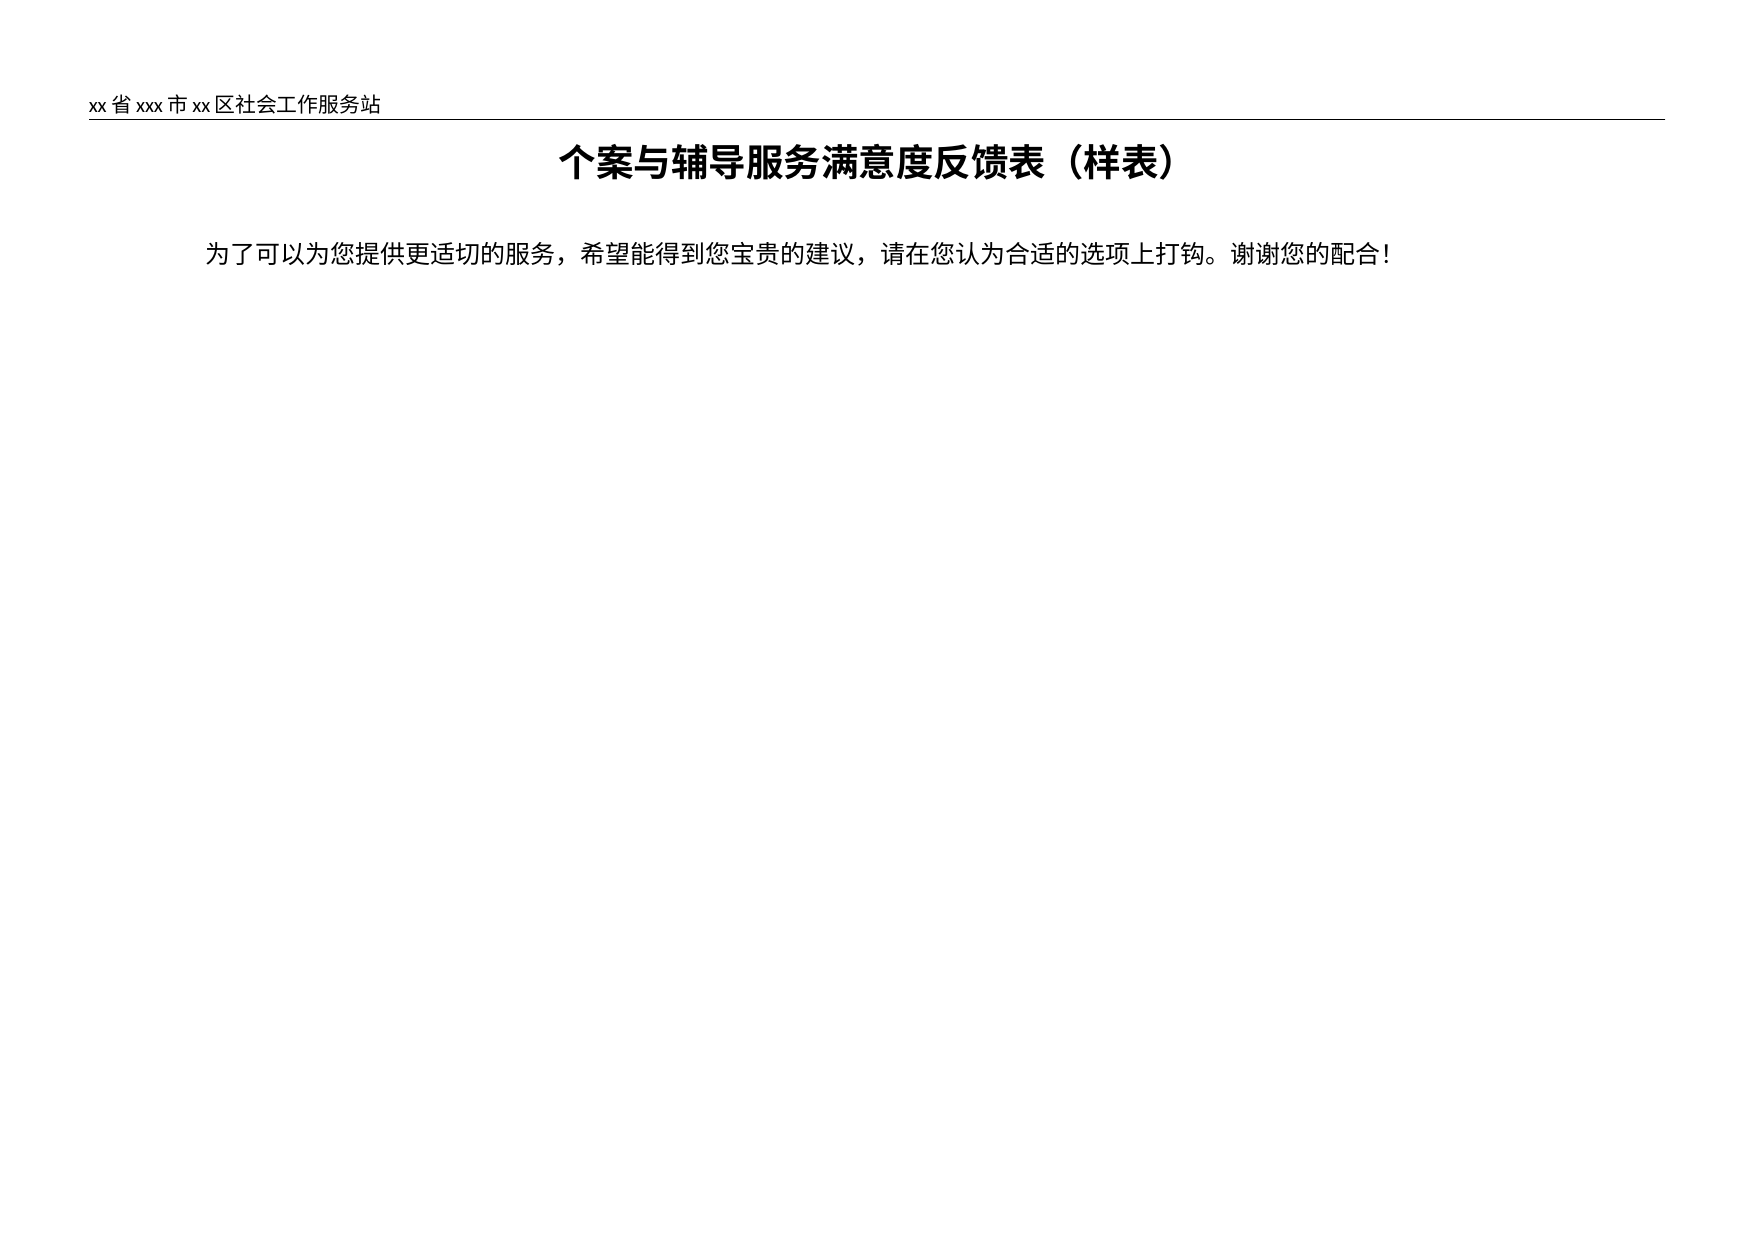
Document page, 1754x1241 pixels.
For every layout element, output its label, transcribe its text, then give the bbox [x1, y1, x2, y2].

text 个案与辅导服务满意度反馈表（样表） [88, 127, 1665, 193]
text 为了可以为您提供更适切的服务，希望能得到您宝贵的建议，请在您认为合适的选项上打钩。谢谢您的配合！ [88, 220, 1665, 286]
